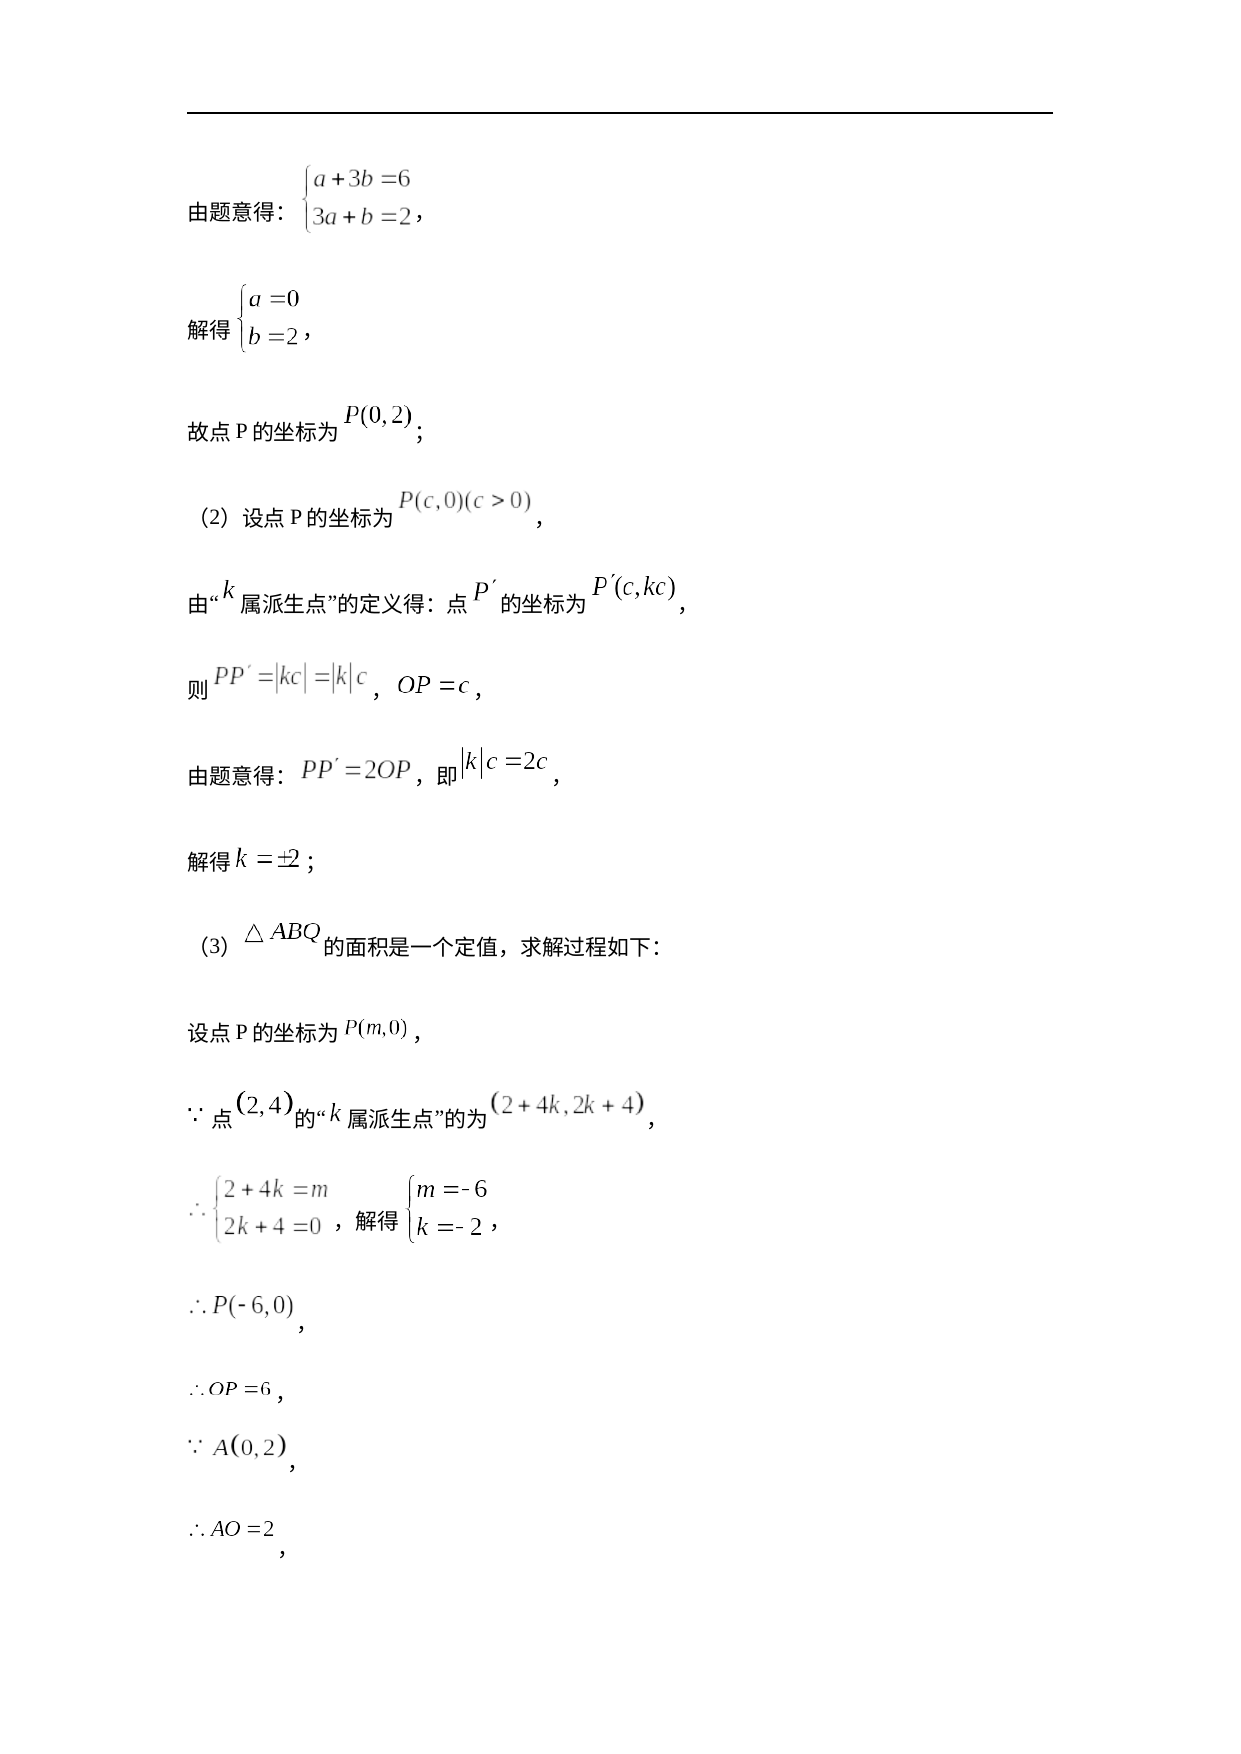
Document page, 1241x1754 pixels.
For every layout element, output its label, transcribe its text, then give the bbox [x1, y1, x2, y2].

text （2）设点P的坐标为， [187, 484, 1053, 549]
text ， [187, 1429, 1053, 1494]
text 故点P的坐标为； [187, 399, 1053, 464]
text 则，， [187, 656, 1053, 721]
text 解得； [187, 828, 1053, 893]
text 由题意得：，即， [187, 742, 1053, 807]
text ，解得， [187, 1171, 1053, 1269]
text ， [187, 1375, 1053, 1408]
text （3）的面积是一个定值，求解过程如下： [187, 914, 1053, 979]
text 设点P的坐标为， [187, 999, 1053, 1064]
text ， [187, 1514, 1053, 1579]
text 点的“属派生点”的为， [187, 1085, 1053, 1150]
text 由题意得：， [187, 162, 1053, 259]
text 解得， [187, 280, 1053, 378]
text 由“属派生点”的定义得：点的坐标为， [187, 570, 1053, 635]
text ， [187, 1289, 1053, 1354]
